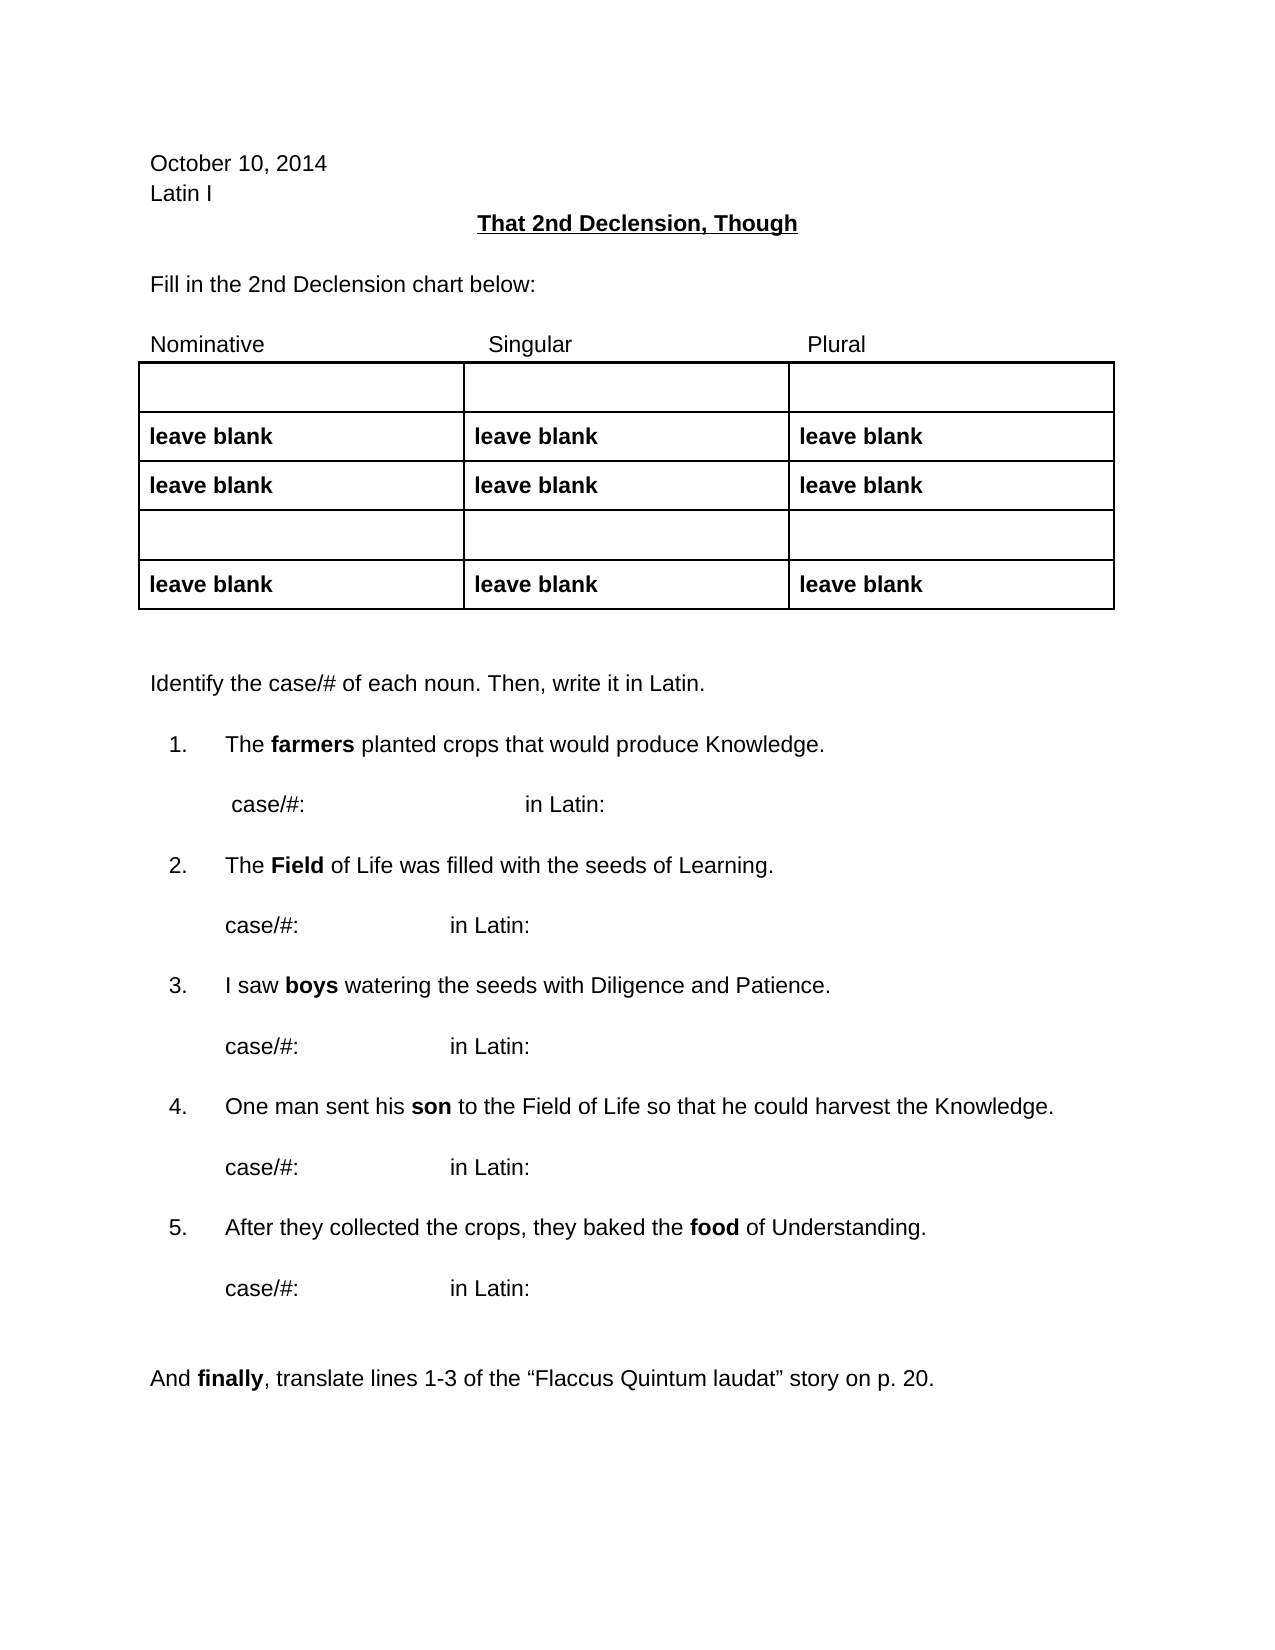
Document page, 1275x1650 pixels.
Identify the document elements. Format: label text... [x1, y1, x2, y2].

text That 2nd Declension, Though [150, 210, 1125, 237]
list The farmers planted crops that would produce Knowledge. [188, 731, 1125, 757]
list The Field of Life was filled with the seeds of Learning. [188, 852, 1125, 878]
text case/#: in Latin: [150, 1033, 1125, 1059]
text Fill in the 2nd Declension chart below: [150, 271, 1125, 297]
text case/#: in Latin: [150, 912, 1125, 938]
table_cell leave blank [790, 413, 1113, 460]
table_cell leave blank [465, 462, 788, 509]
table_cell leave blank [790, 561, 1113, 608]
table_cell leave blank [140, 413, 463, 460]
table_cell leave blank [140, 561, 463, 608]
table_header [465, 364, 788, 411]
text October 10, 2014 [150, 150, 1125, 176]
list I saw boys watering the seeds with Diligence and Patience. [188, 972, 1125, 999]
text case/#: in Latin: [150, 791, 1125, 817]
table_cell leave blank [140, 462, 463, 509]
list After they collected the crops, they baked the food of Understanding. [188, 1214, 1125, 1240]
text And finally, translate lines 1-3 of the “Flaccus Quintum laudat” story on p. 20. [150, 1365, 1125, 1391]
table_cell [140, 511, 463, 558]
table_header [790, 364, 1113, 411]
table_cell leave blank [790, 462, 1113, 509]
list One man sent his son to the Field of Life so that he could harvest the Knowledge. [188, 1093, 1125, 1119]
text Identify the case/# of each noun. Then, write it in Latin. [150, 670, 1125, 697]
table_cell [790, 511, 1113, 558]
text case/#: in Latin: [150, 1274, 1125, 1301]
table_cell leave blank [465, 413, 788, 460]
text Nominative Singular Plural [150, 331, 1125, 358]
text Latin I [150, 180, 1125, 207]
table_cell leave blank [465, 561, 788, 608]
table_cell [465, 511, 788, 558]
table_header [140, 364, 463, 411]
text case/#: in Latin: [150, 1154, 1125, 1180]
